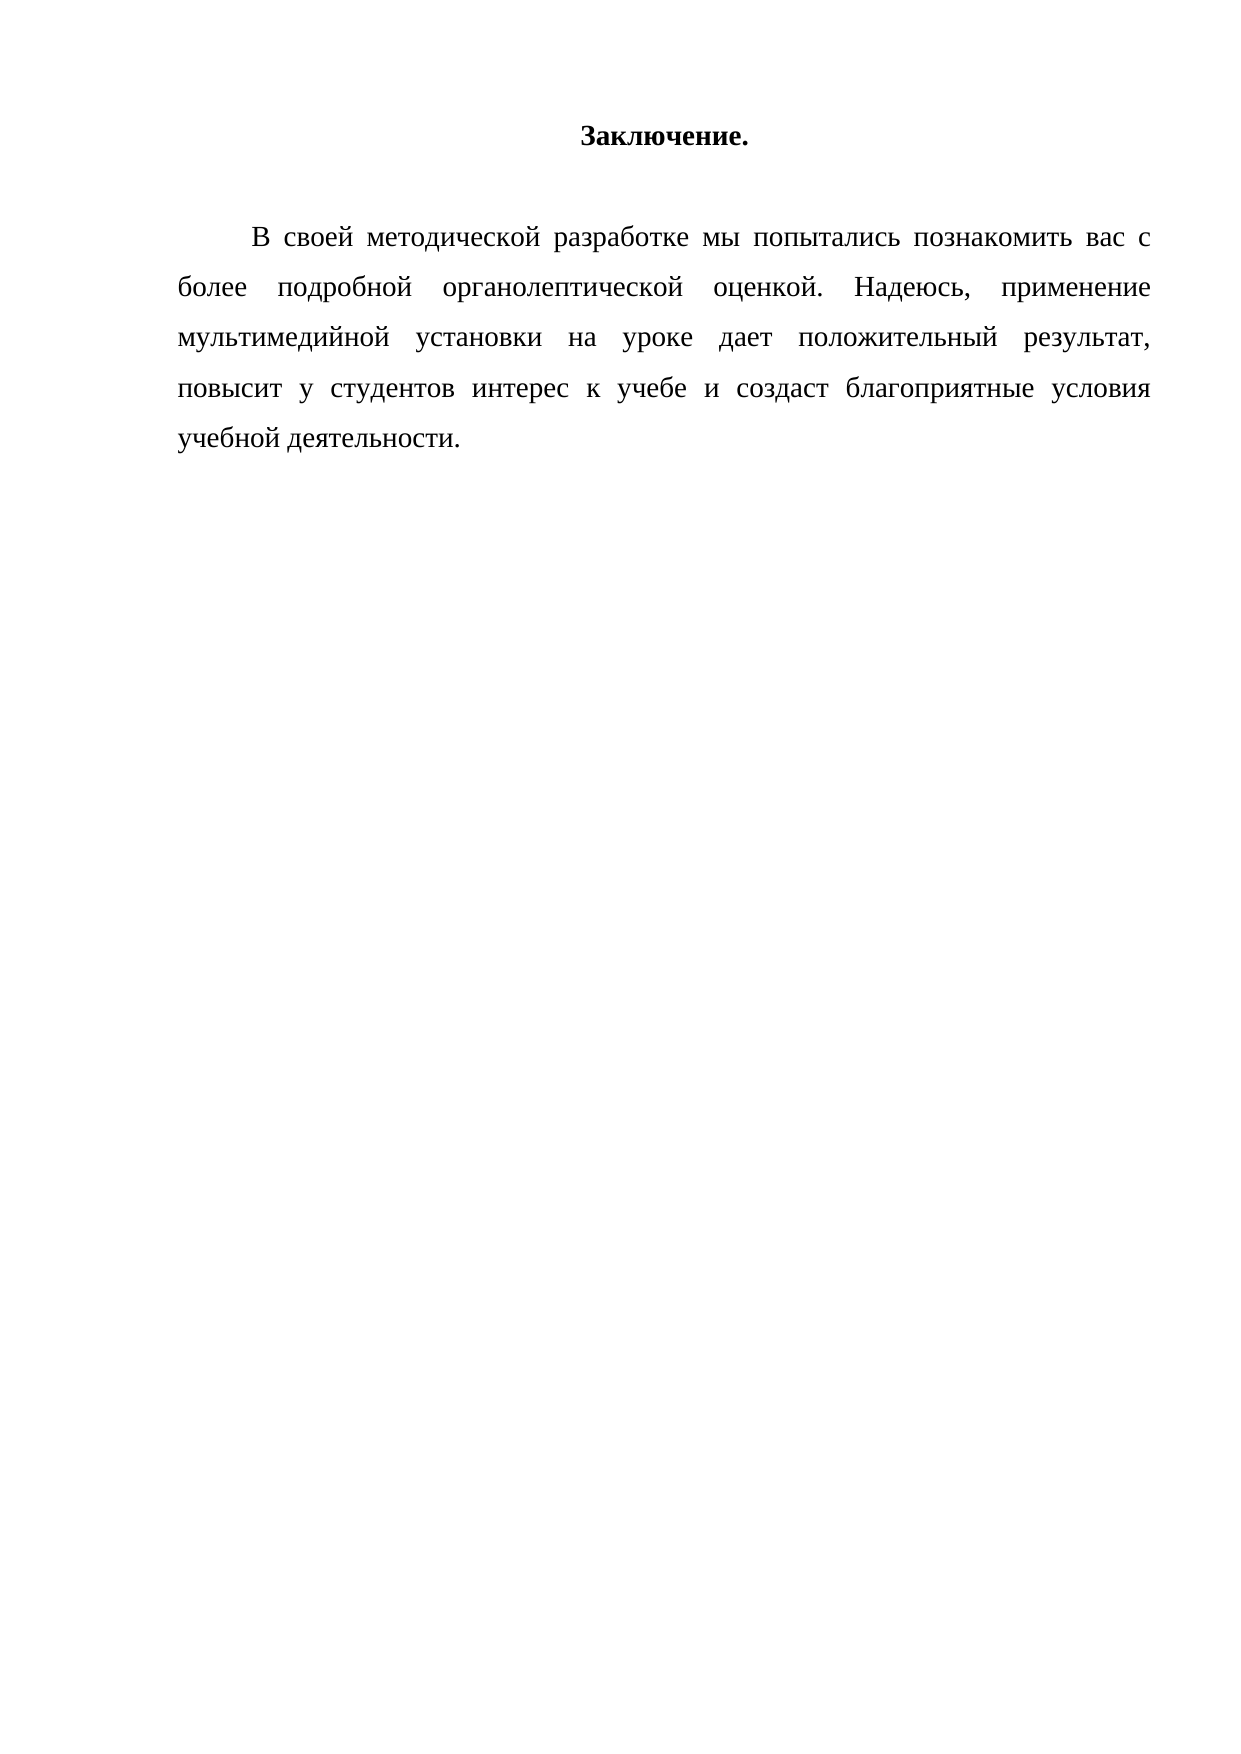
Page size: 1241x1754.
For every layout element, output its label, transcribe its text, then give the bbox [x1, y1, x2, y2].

text Заключение. [177, 118, 1152, 152]
text В своей методической разработке мы попытались познакомить вас с более подробной органолептической оценкой. Надеюсь, применение мультимедийной установки на уроке дает положительный результат, повысит у студентов интерес к учебе и создаст благоприятные условия учебной деятельности. [177, 219, 1152, 453]
